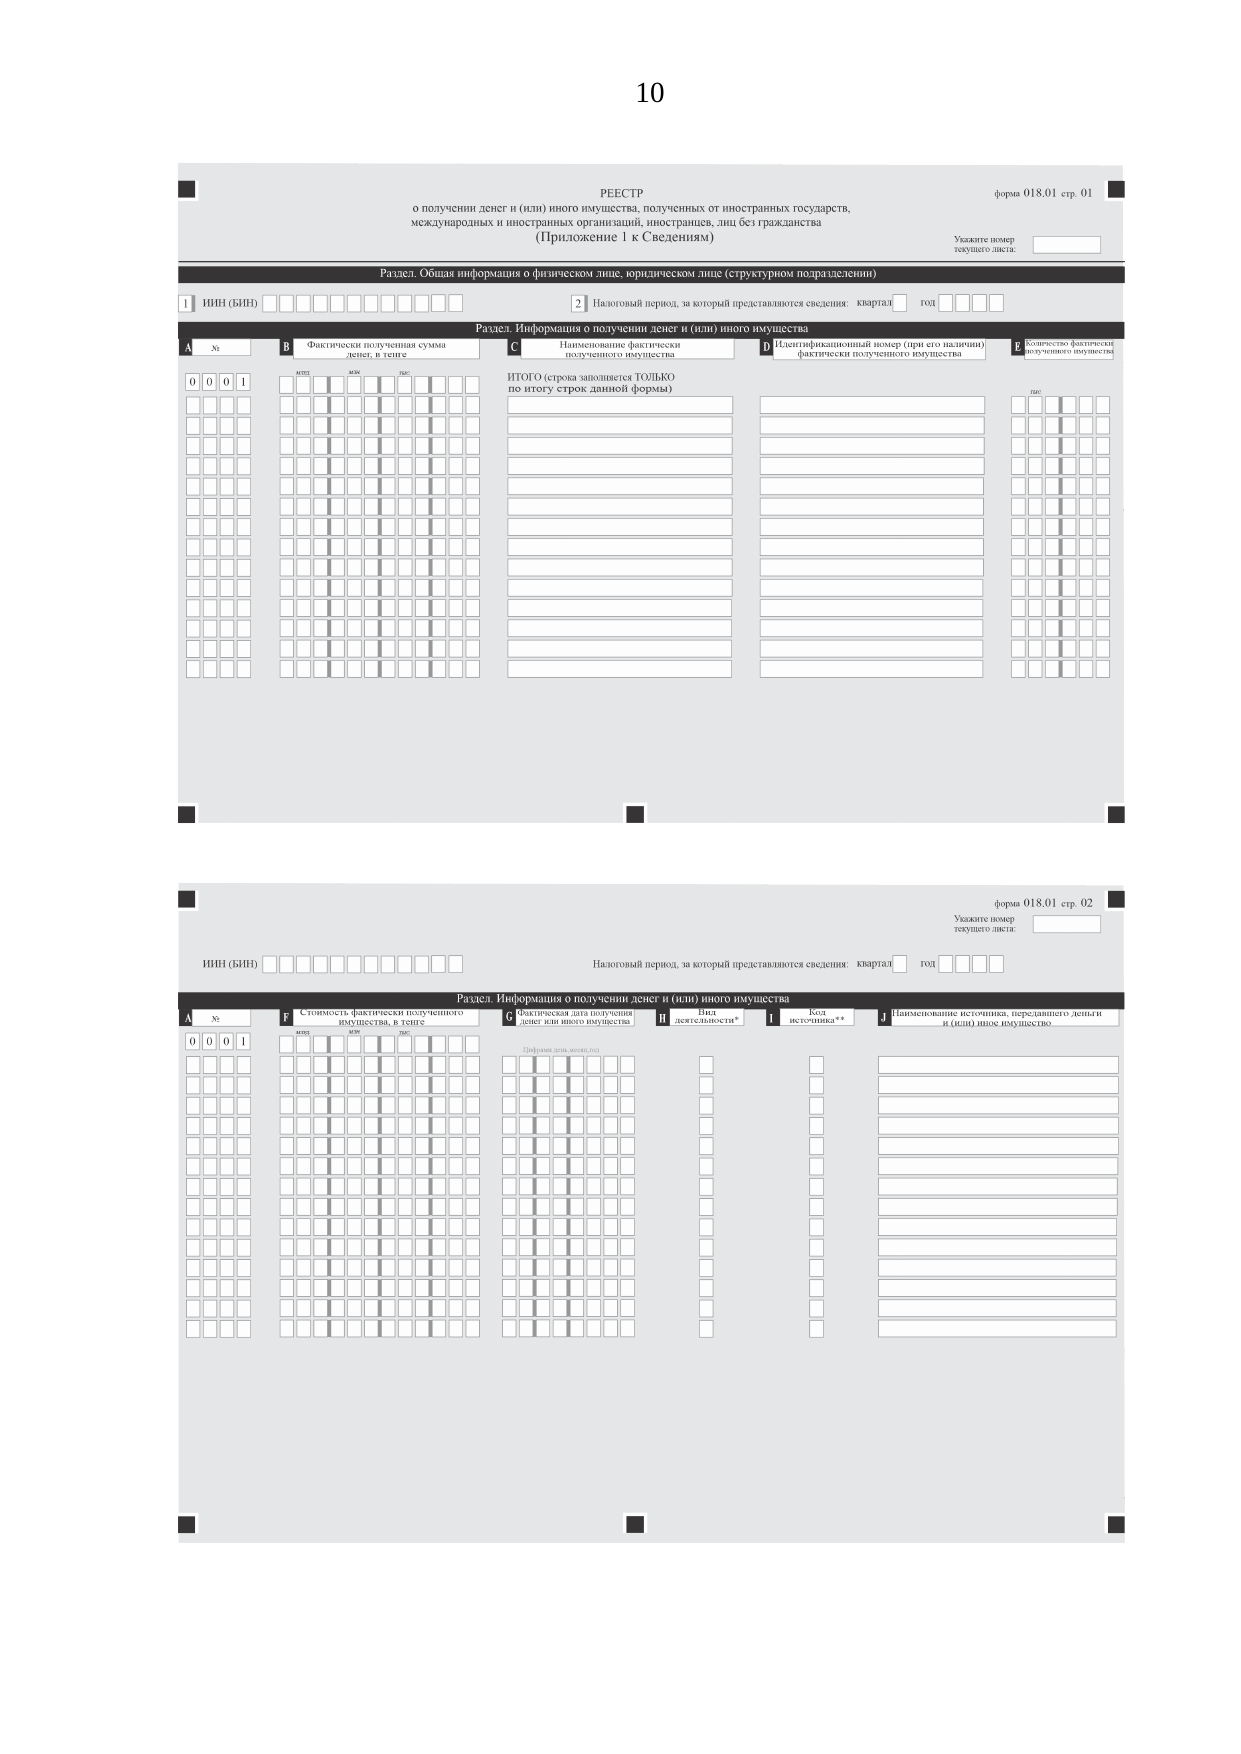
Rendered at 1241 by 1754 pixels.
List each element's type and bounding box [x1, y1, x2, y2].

picture [147, 147, 1151, 1567]
